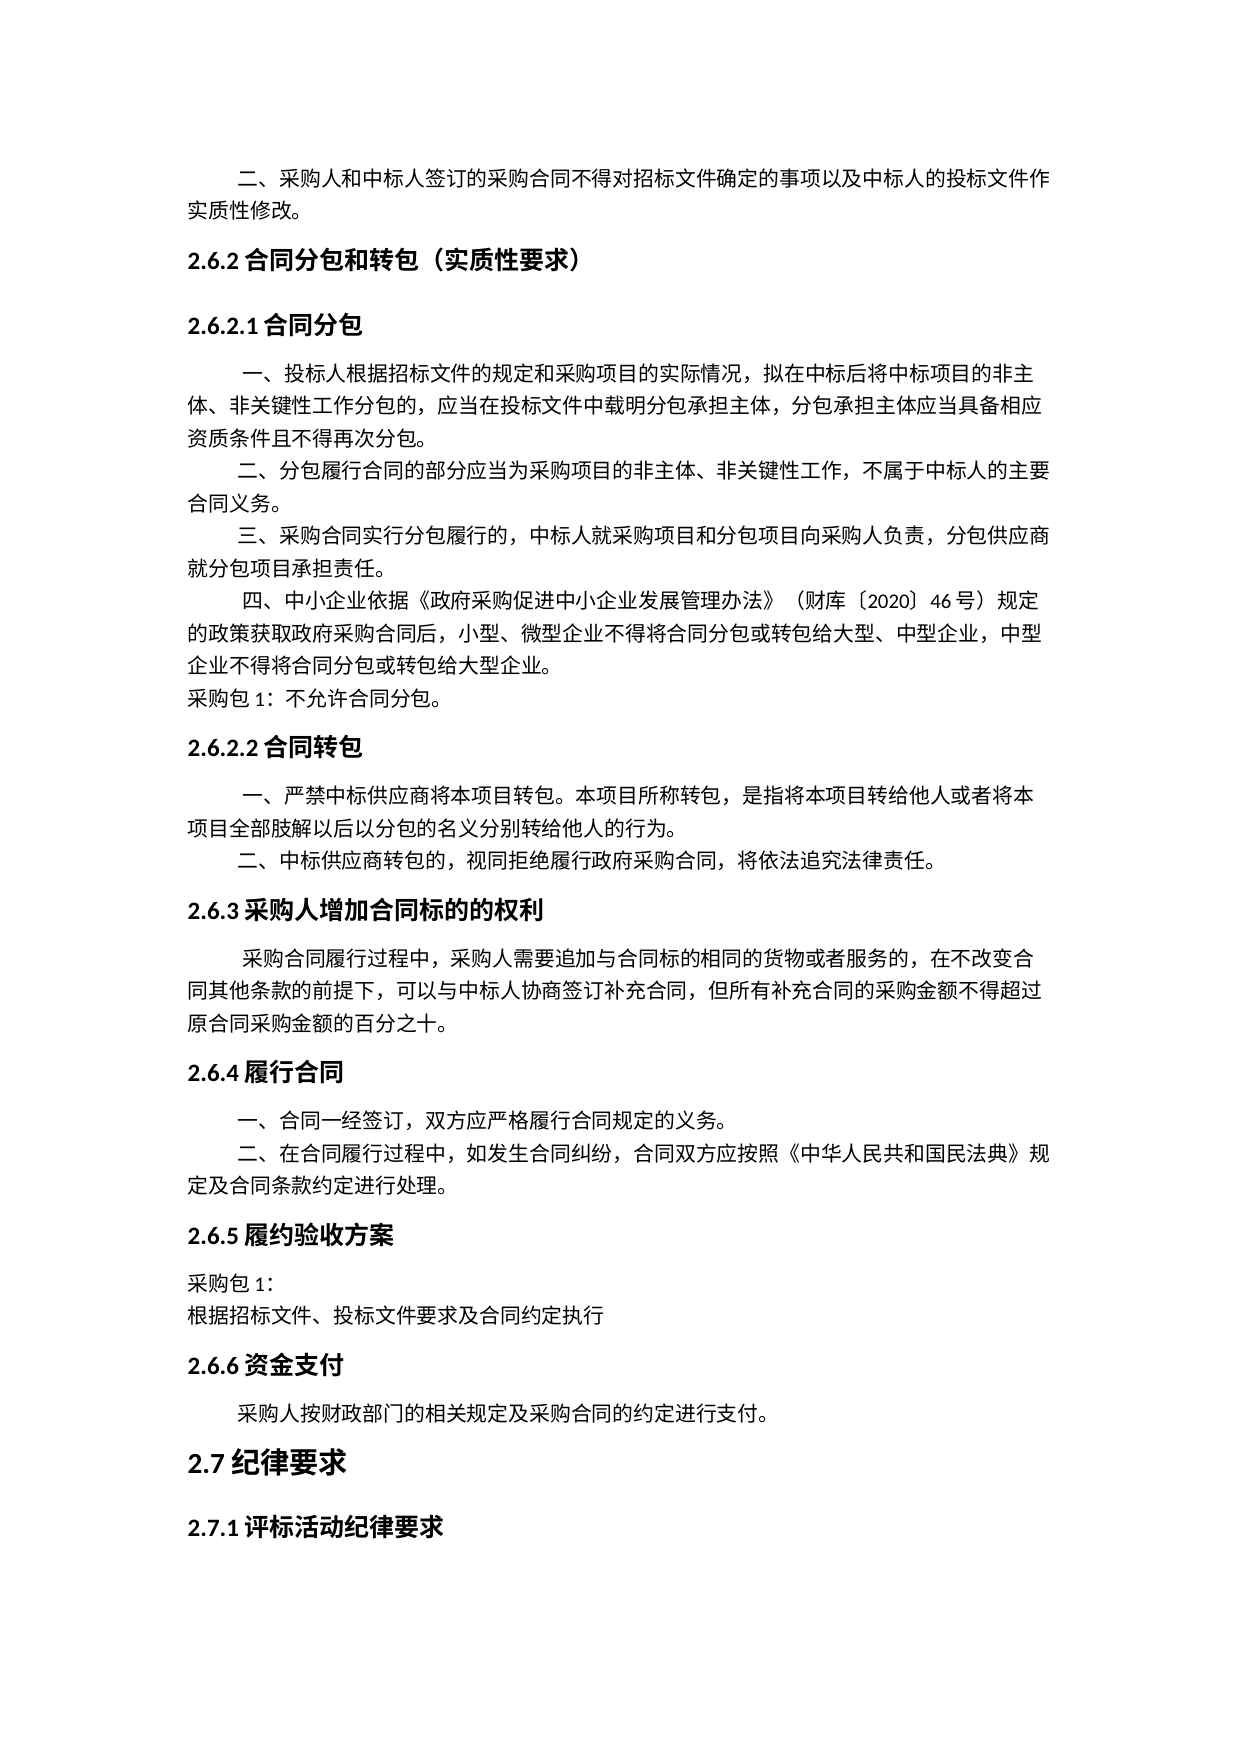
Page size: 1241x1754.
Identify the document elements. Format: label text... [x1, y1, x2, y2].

text 一、投标人根据招标文件的规定和采购项目的实际情况，拟在中标后将中标项目的非主体、非关键性工作分包的，应当在投标文件中载明分包承担主体，分包承担主体应当具备相应资质条件且不得再次分包。 [187, 357, 1053, 454]
text 2.6.2合同分包和转包（实质性要求） [187, 227, 1053, 292]
text 2.7.1评标活动纪律要求 [187, 1494, 1053, 1559]
text 采购包1：不允许合同分包。 [187, 682, 1053, 714]
text 一、合同一经签订，双方应严格履行合同规定的义务。 [187, 1104, 1053, 1137]
text 2.6.3采购人增加合同标的的权利 [187, 877, 1053, 942]
text 2.6.2.1合同分包 [187, 292, 1053, 357]
text 根据招标文件、投标文件要求及合同约定执行 [187, 1299, 1053, 1332]
text 二、中标供应商转包的，视同拒绝履行政府采购合同，将依法追究法律责任。 [187, 844, 1053, 877]
text 2.7纪律要求 [187, 1429, 1053, 1494]
text 2.6.4履行合同 [187, 1039, 1053, 1104]
text 采购合同履行过程中，采购人需要追加与合同标的相同的货物或者服务的，在不改变合同其他条款的前提下，可以与中标人协商签订补充合同，但所有补充合同的采购金额不得超过原合同采购金额的百分之十。 [187, 942, 1053, 1039]
text 2.6.2.2合同转包 [187, 714, 1053, 779]
text 2.6.6资金支付 [187, 1332, 1053, 1397]
text 三、采购合同实行分包履行的，中标人就采购项目和分包项目向采购人负责，分包供应商就分包项目承担责任。 [187, 519, 1053, 584]
text 二、在合同履行过程中，如发生合同纠纷，合同双方应按照《中华人民共和国民法典》规定及合同条款约定进行处理。 [187, 1137, 1053, 1202]
text 二、分包履行合同的部分应当为采购项目的非主体、非关键性工作，不属于中标人的主要合同义务。 [187, 454, 1053, 519]
text 一、严禁中标供应商将本项目转包。本项目所称转包，是指将本项目转给他人或者将本项目全部肢解以后以分包的名义分别转给他人的行为。 [187, 779, 1053, 844]
text 二、采购人和中标人签订的采购合同不得对招标文件确定的事项以及中标人的投标文件作实质性修改。 [187, 162, 1053, 227]
text 2.6.5履约验收方案 [187, 1202, 1053, 1267]
text 四、中小企业依据《政府采购促进中小企业发展管理办法》（财库〔2020〕46号）规定的政策获取政府采购合同后，小型、微型企业不得将合同分包或转包给大型、中型企业，中型企业不得将合同分包或转包给大型企业。 [187, 584, 1053, 682]
text 采购包1： [187, 1267, 1053, 1299]
text 采购人按财政部门的相关规定及采购合同的约定进行支付。 [187, 1397, 1053, 1429]
